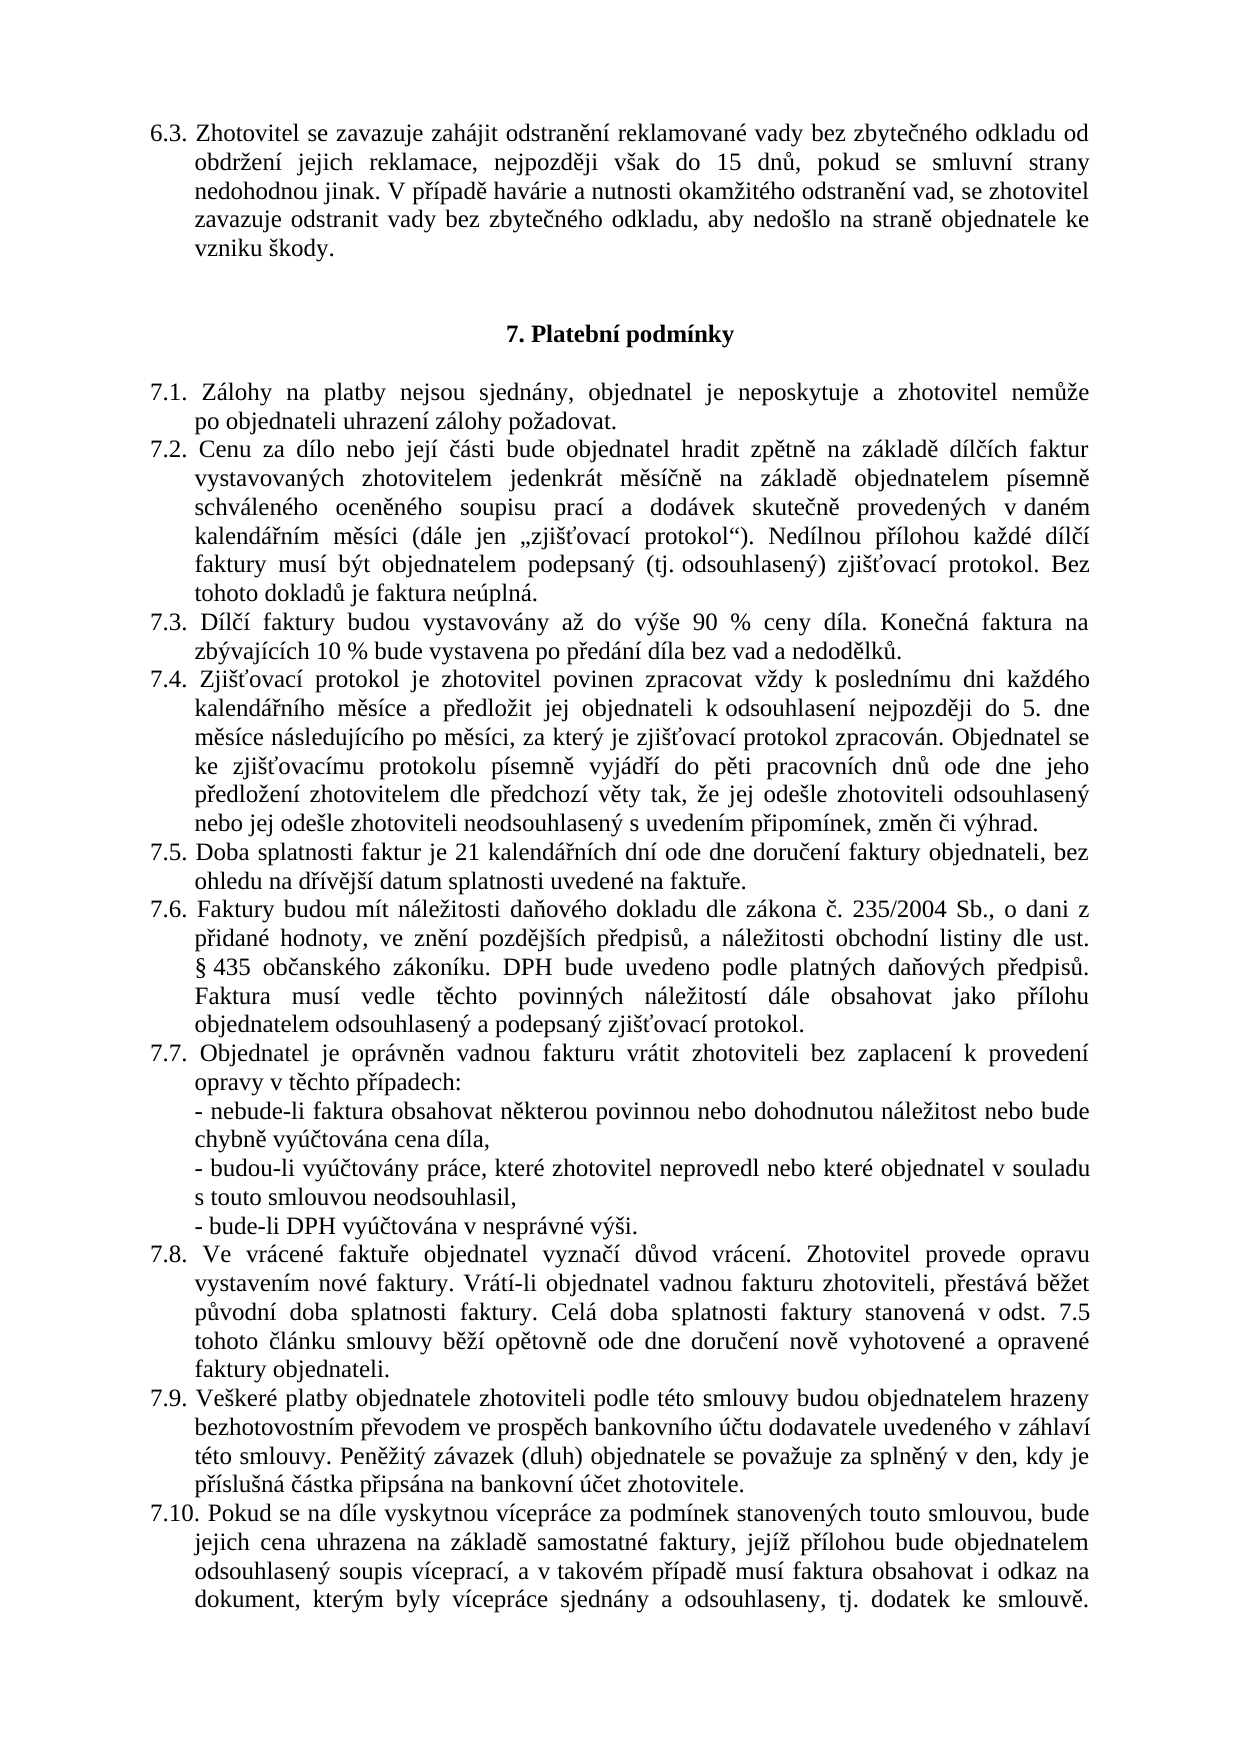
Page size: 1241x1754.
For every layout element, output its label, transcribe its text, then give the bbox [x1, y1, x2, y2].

text 7.5. Doba splatnosti faktur je 21 kalendářních dní ode dne doručení faktury objednateli, bez ohledu na dřívější datum splatnosti uvedené na faktuře. [150, 837, 1090, 894]
text - budou-li vyúčtovány práce, které zhotovitel neprovedl nebo které objednatel v souladu s touto smlouvou neodsouhlasil, [194, 1153, 1090, 1211]
text 7.1. Zálohy na platby nejsou sjednány, objednatel je neposkytuje a zhotovitel nemůže po objednateli uhrazení zálohy požadovat. [150, 377, 1090, 434]
text 7.7. Objednatel je oprávněn vadnou fakturu vrátit zhotoviteli bez zaplacení k provedení opravy v těchto případech: [150, 1038, 1090, 1096]
text 7.9. Veškeré platby objednatele zhotoviteli podle této smlouvy budou objednatelem hrazeny bezhotovostním převodem ve prospěch bankovního účtu dodavatele uvedeného v záhlaví této smlouvy. Peněžitý závazek (dluh) objednatele se považuje za splněný v den, kdy je příslušná částka připsána na bankovní účet zhotovitele. [150, 1383, 1090, 1498]
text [150, 1498, 1090, 1613]
text 7.6. Faktury budou mít náležitosti daňového dokladu dle zákona č. 235/2004 Sb., o dani z přidané hodnoty, ve znění pozdějších předpisů, a náležitosti obchodní listiny dle ust. § 435 občanského zákoníku. DPH bude uvedeno podle platných daňových předpisů. Faktura musí vedle těchto povinných náležitostí dále obsahovat jako přílohu objednatelem odsouhlasený a podepsaný zjišťovací protokol. [150, 894, 1090, 1038]
text 7.8. Ve vrácené faktuře objednatel vyznačí důvod vrácení. Zhotovitel provede opravu vystavením nové faktury. Vrátí-li objednatel vadnou fakturu zhotoviteli, přestává běžet původní doba splatnosti faktury. Celá doba splatnosti faktury stanovená v odst. 7.5 tohoto článku smlouvy běží opětovně ode dne doručení nově vyhotovené a opravené faktury objednateli. [150, 1239, 1090, 1383]
text - bude-li DPH vyúčtována v nesprávné výši. [194, 1211, 1090, 1239]
text 7.3. Dílčí faktury budou vystavovány až do výše 90 % ceny díla. Konečná faktura na zbývajících 10 % bude vystavena po předání díla bez vad a nedodělků. [150, 607, 1090, 664]
text 7.2. Cenu za dílo nebo její části bude objednatel hradit zpětně na základě dílčích faktur vystavovaných zhotovitelem jedenkrát měsíčně na základě objednatelem písemně schváleného oceněného soupisu prací a dodávek skutečně provedených v daném kalendářním měsíci (dále jen „zjišťovací protokol“). Nedílnou přílohou každé dílčí faktury musí být objednatelem podepsaný (tj. odsouhlasený) zjišťovací protokol. Bez tohoto dokladů je faktura neúplná. [150, 434, 1090, 607]
text - nebude-li faktura obsahovat některou povinnou nebo dohodnutou náležitost nebo bude chybně vyúčtována cena díla, [194, 1096, 1090, 1153]
text 7.4. Zjišťovací protokol je zhotovitel povinen zpracovat vždy k poslednímu dni každého kalendářního měsíce a předložit jej objednateli k odsouhlasení nejpozději do 5. dne měsíce následujícího po měsíci, za který je zjišťovací protokol zpracován. Objednatel se ke zjišťovacímu protokolu písemně vyjádří do pěti pracovních dnů ode dne jeho předložení zhotovitelem dle předchozí věty tak, že jej odešle zhotoviteli odsouhlasený nebo jej odešle zhotoviteli neodsouhlasený s uvedením připomínek, změn či výhrad. [150, 664, 1090, 837]
text 6.3. Zhotovitel se zavazuje zahájit odstranění reklamované vady bez zbytečného odkladu od obdržení jejich reklamace, nejpozději však do 15 dnů, pokud se smluvní strany nedohodnou jinak. V případě havárie a nutnosti okamžitého odstranění vad, se zhotovitel zavazuje odstranit vady bez zbytečného odkladu, aby nedošlo na straně objednatele ke vzniku škody. [150, 118, 1090, 262]
text 7. Platební podmínky [150, 319, 1090, 348]
